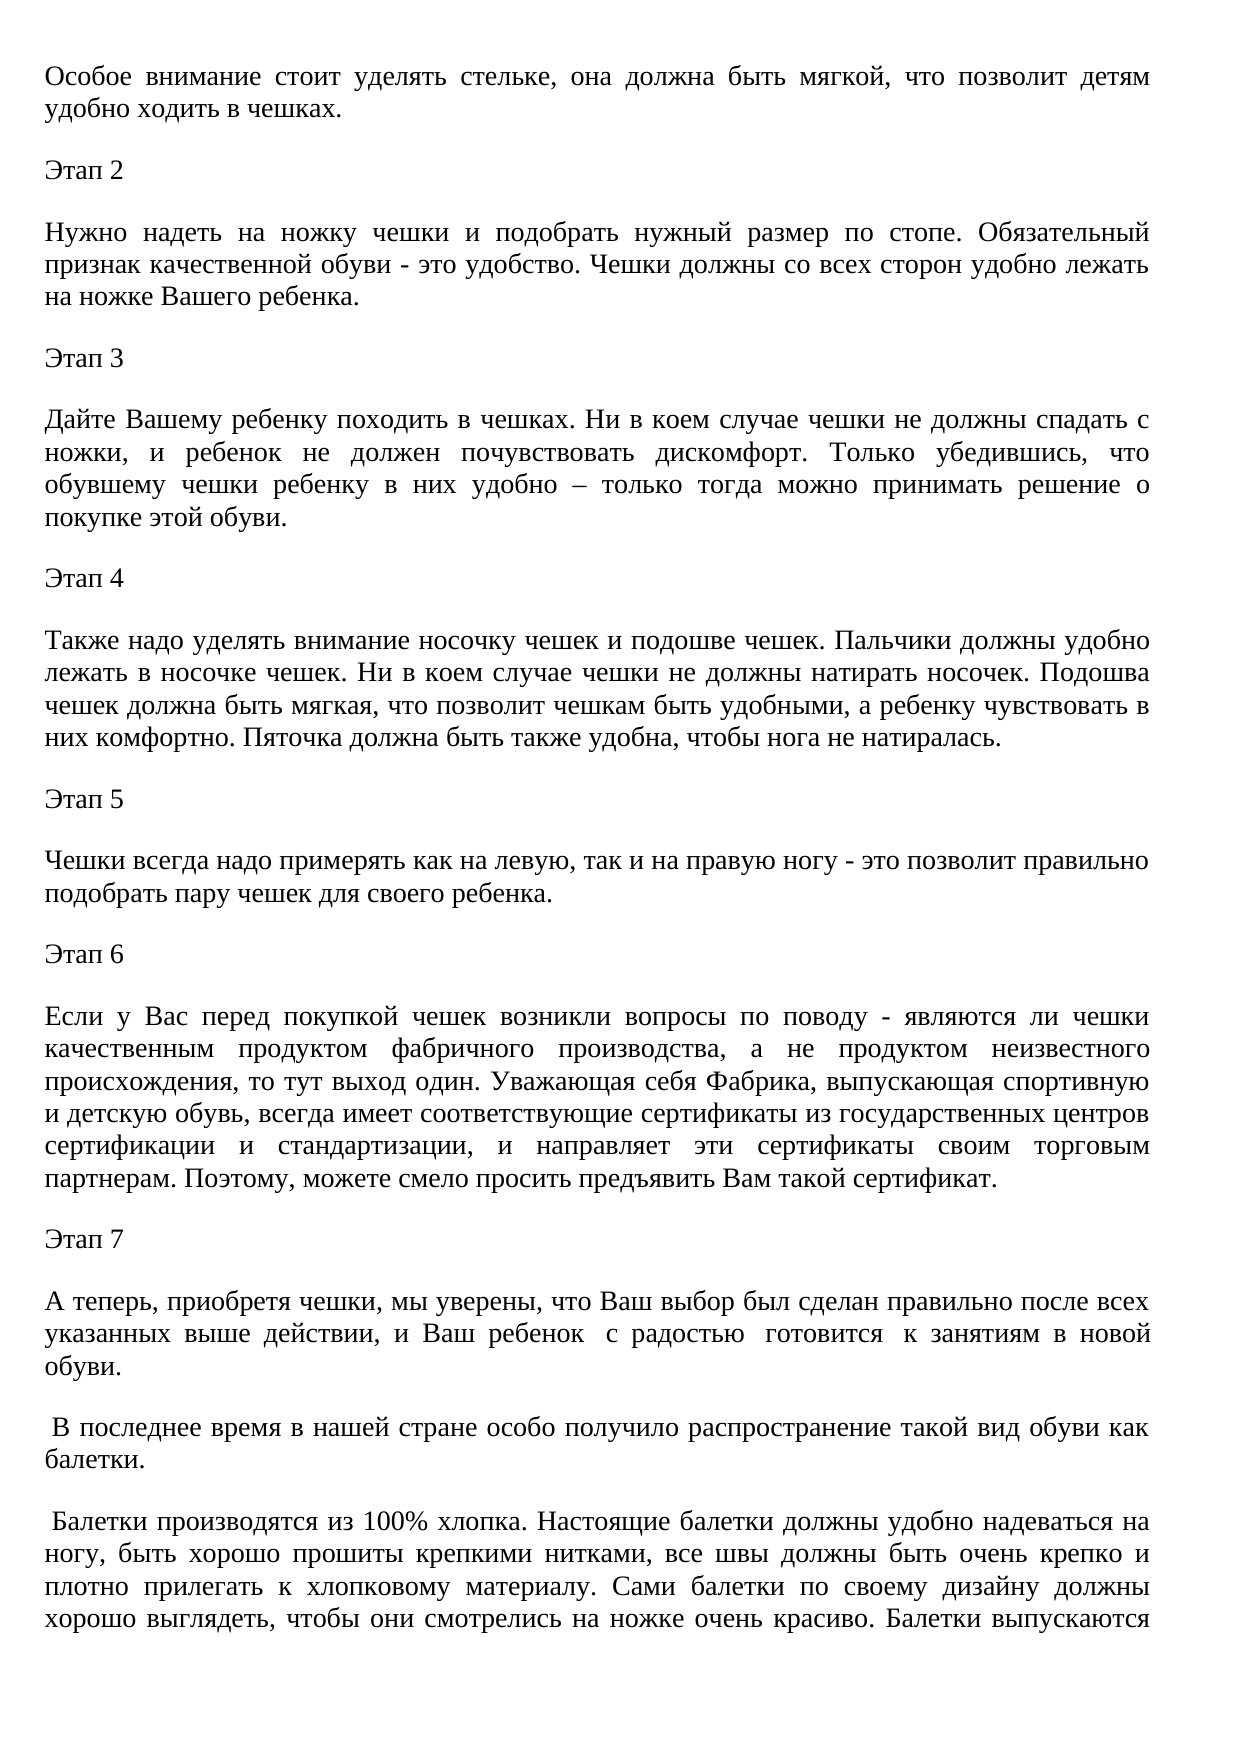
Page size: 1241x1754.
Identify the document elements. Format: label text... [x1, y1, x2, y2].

text Этап 3 [44, 341, 1152, 373]
text В последнее время в нашей стране особо получило распространение такой вид обуви как балетки. [44, 1410, 1152, 1475]
text Чешки всегда надо примерять как на левую, так и на правую ногу - это позволит правильно подобрать пару чешек для своего ребенка. [44, 843, 1152, 908]
text Дайте Вашему ребенку походить в чешках. Ни в коем случае чешки не должны спадать с ножки, и ребенок не должен почувствовать дискомфорт. Только убедившись, что обувшему чешки ребенку в них удобно – только тогда можно принимать решение о покупке этой обуви. [44, 403, 1152, 532]
text А теперь, приобретя чешки, мы уверены, что Ваш выбор был сделан правильно после всех указанных выше действии, и Ваш ребенок с радостью готовится к занятиям в новой обуви. [44, 1284, 1152, 1381]
text Также надо уделять внимание носочку чешек и подошве чешек. Пальчики должны удобно лежать в носочке чешек. Ни в коем случае чешки не должны натирать носочек. Подошва чешек должна быть мягкая, что позволит чешкам быть удобными, а ребенку чувствовать в них комфортно. Пяточка должна быть также удобна, чтобы нога не натиралась. [44, 623, 1152, 752]
text Этап 6 [44, 937, 1152, 969]
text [44, 1504, 1152, 1634]
text Этап 4 [44, 561, 1152, 594]
text Если у Вас перед покупкой чешек возникли вопросы по поводу - являются ли чешки качественным продуктом фабричного производства, а не продуктом неизвестного происхождения, то тут выход один. Уважающая себя Фабрика, выпускающая спортивную и детскую обувь, всегда имеет соответствующие сертификаты из государственных центров сертификации и стандартизации, и направляет эти сертификаты своим торговым партнерам. Поэтому, можете смело просить предъявить Вам такой сертификат. [44, 999, 1152, 1193]
text Этап 7 [44, 1222, 1152, 1255]
text Особое внимание стоит уделять стельке, она должна быть мягкой, что позволит детям удобно ходить в чешках. [44, 59, 1152, 124]
text Нужно надеть на ножку чешки и подобрать нужный размер по стопе. Обязательный признак качественной обуви - это удобство. Чешки должны со всех сторон удобно лежать на ножке Вашего ребенка. [44, 215, 1152, 312]
text Этап 2 [44, 153, 1152, 186]
text Этап 5 [44, 782, 1152, 814]
